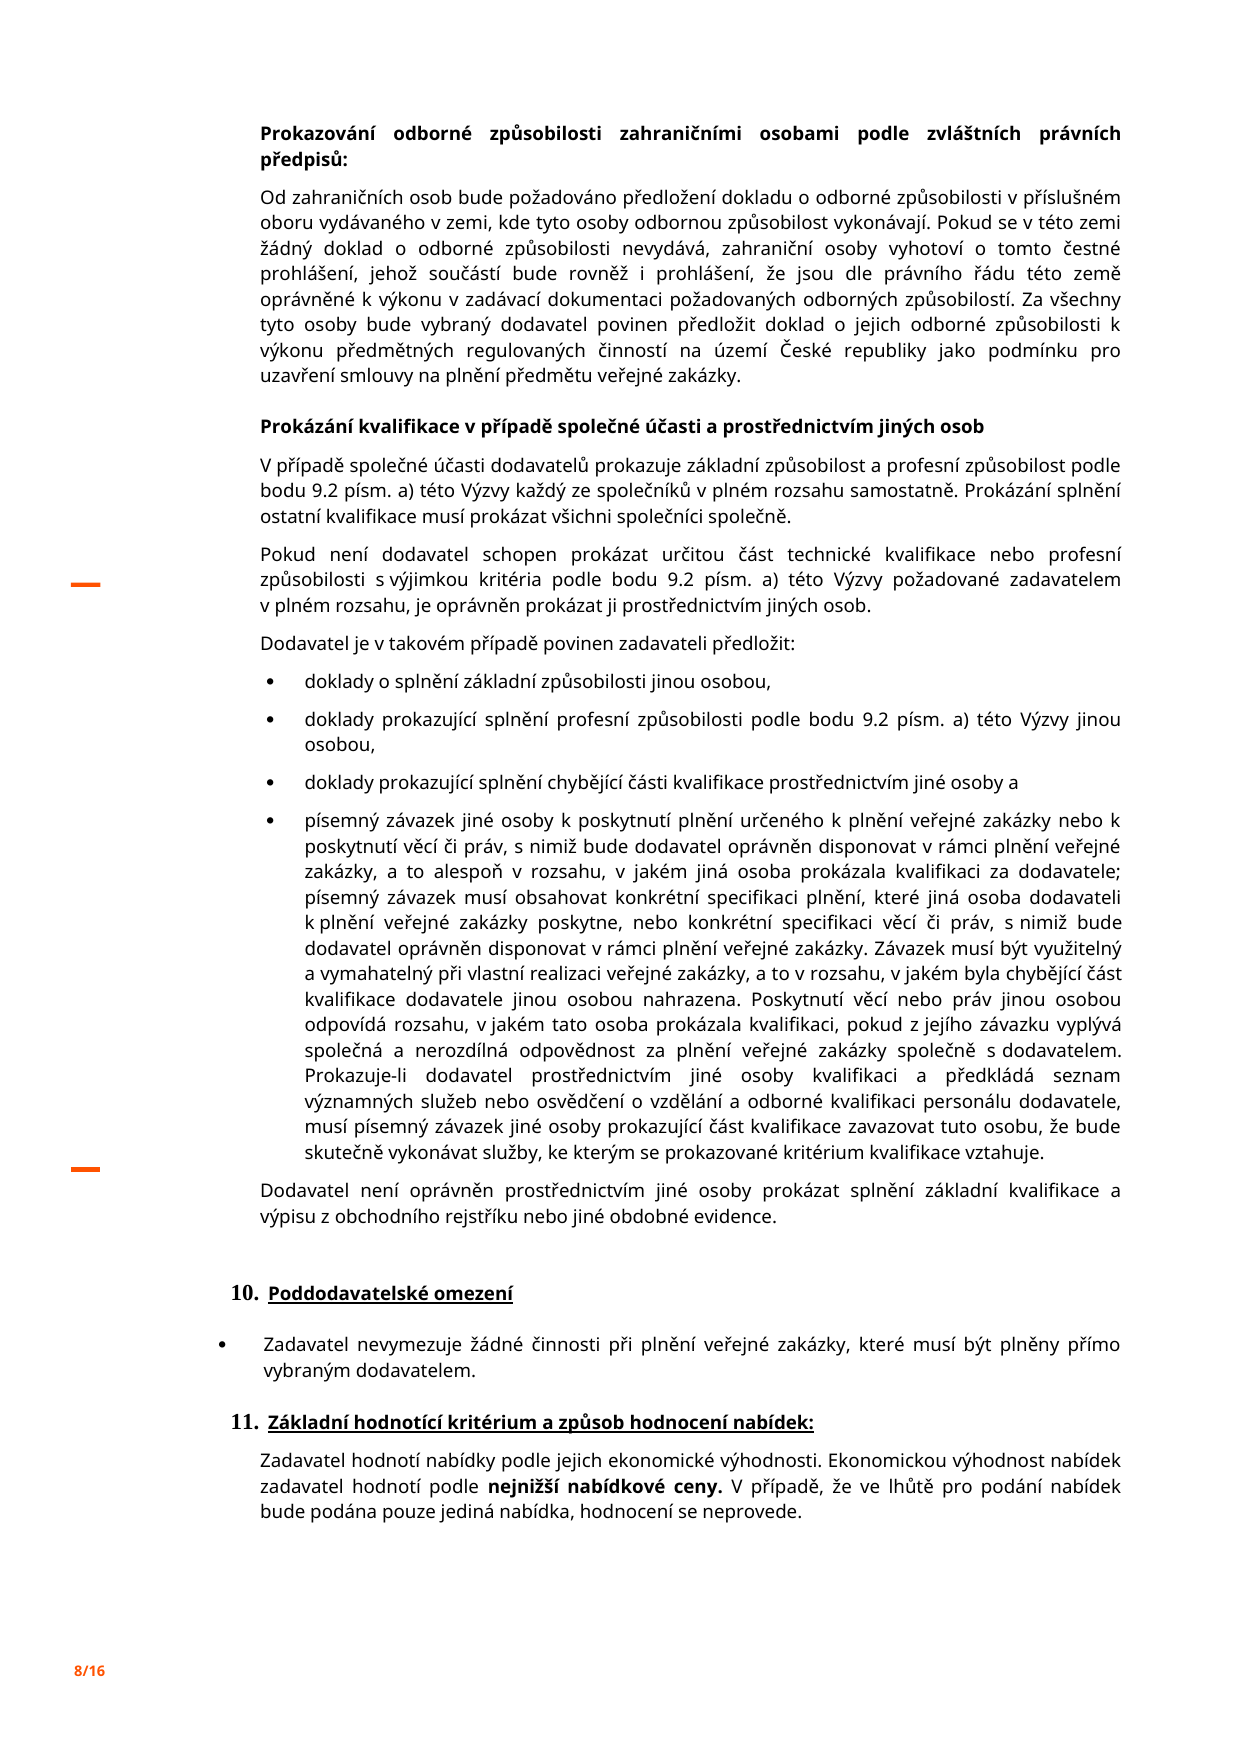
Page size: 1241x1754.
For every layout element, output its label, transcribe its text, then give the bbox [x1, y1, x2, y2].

list doklady prokazující splnění profesní způsobilosti podle bodu 9.2 písm. a) této Výzvy jinou osobou, [267, 706, 1122, 757]
list doklady o splnění základní způsobilosti jinou osobou, [267, 668, 1122, 693]
list písemný závazek jiné osoby k poskytnutí plnění určeného k plnění veřejné zakázky nebo k poskytnutí věcí či práv, s nimiž bude dodavatel oprávněn disponovat v rámci plnění veřejné zakázky, a to alespoň v rozsahu, v jakém jiná osoba prokázala kvalifikaci za dodavatele; písemný závazek musí obsahovat konkrétní specifikaci plnění, které jiná osoba dodavateli k plnění veřejné zakázky poskytne, nebo konkrétní specifikaci věcí či práv, s nimiž bude dodavatel oprávněn disponovat v rámci plnění veřejné zakázky. Závazek musí být využitelný a vymahatelný při vlastní realizaci veřejné zakázky, a to v rozsahu, v jakém byla chybějící část kvalifikace dodavatele jinou osobou nahrazena. Poskytnutí věcí nebo práv jinou osobou odpovídá rozsahu, v jakém tato osoba prokázala kvalifikaci, pokud z jejího závazku vyplývá společná a nerozdílná odpovědnost za plnění veřejné zakázky společně s dodavatelem. Prokazuje-li dodavatel prostřednictvím jiné osoby kvalifikaci a předkládá seznam významných služeb nebo osvědčení o vzdělání a odborné kvalifikaci personálu dodavatele, musí písemný závazek jiné osoby prokazující část kvalifikace zavazovat tuto osobu, že bude skutečně vykonávat služby, ke kterým se prokazované kritérium kvalifikace vztahuje. [267, 808, 1122, 1165]
text Od zahraničních osob bude požadováno předložení dokladu o odborné způsobilosti v příslušném oboru vydávaného v zemi, kde tyto osoby odbornou způsobilost vykonávají. Pokud se v této zemi žádný doklad o odborné způsobilosti nevydává, zahraniční osoby vyhotoví o tomto čestné prohlášení, jehož součástí bude rovněž i prohlášení, že jsou dle právního řádu této země oprávněné k výkonu v zadávací dokumentaci požadovaných odborných způsobilostí. Za všechny tyto osoby bude vybraný dodavatel povinen předložit doklad o jejich odborné způsobilosti k výkonu předmětných regulovaných činností na území České republiky jako podmínku pro uzavření smlouvy na plnění předmětu veřejné zakázky. [260, 184, 1122, 388]
list Základní hodnotící kritérium a způsob hodnocení nabídek: [230, 1408, 1122, 1435]
text Prokázání kvalifikace v případě společné účasti a prostřednictvím jiných osob [260, 414, 1122, 439]
list Poddodavatelské omezení [230, 1279, 1122, 1306]
list Zadavatel nevymezuje žádné činnosti při plnění veřejné zakázky, které musí být plněny přímo vybraným dodavatelem. [219, 1332, 1122, 1383]
text Dodavatel není oprávněn prostřednictvím jiné osoby prokázat splnění základní kvalifikace a výpisu z obchodního rejstříku nebo jiné obdobné evidence. [260, 1177, 1122, 1228]
text Prokazování odborné způsobilosti zahraničními osobami podle zvláštních právních předpisů: [260, 121, 1122, 172]
text Pokud není dodavatel schopen prokázat určitou část technické kvalifikace nebo profesní způsobilosti s výjimkou kritéria podle bodu 9.2 písm. a) této Výzvy požadované zadavatelem v plném rozsahu, je oprávněn prokázat ji prostřednictvím jiných osob. [260, 541, 1122, 617]
text V případě společné účasti dodavatelů prokazuje základní způsobilost a profesní způsobilost podle bodu 9.2 písm. a) této Výzvy každý ze společníků v plném rozsahu samostatně. Prokázání splnění ostatní kvalifikace musí prokázat všichni společníci společně. [260, 452, 1122, 528]
text Dodavatel je v takovém případě povinen zadavateli předložit: [260, 630, 1122, 656]
list doklady prokazující splnění chybějící části kvalifikace prostřednictvím jiné osoby a [267, 769, 1122, 795]
text Zadavatel hodnotí nabídky podle jejich ekonomické výhodnosti. Ekonomickou výhodnost nabídek zadavatel hodnotí podle nejnižší nabídkové ceny. V případě, že ve lhůtě pro podání nabídek bude podána pouze jediná nabídka, hodnocení se neprovede. [260, 1448, 1122, 1524]
